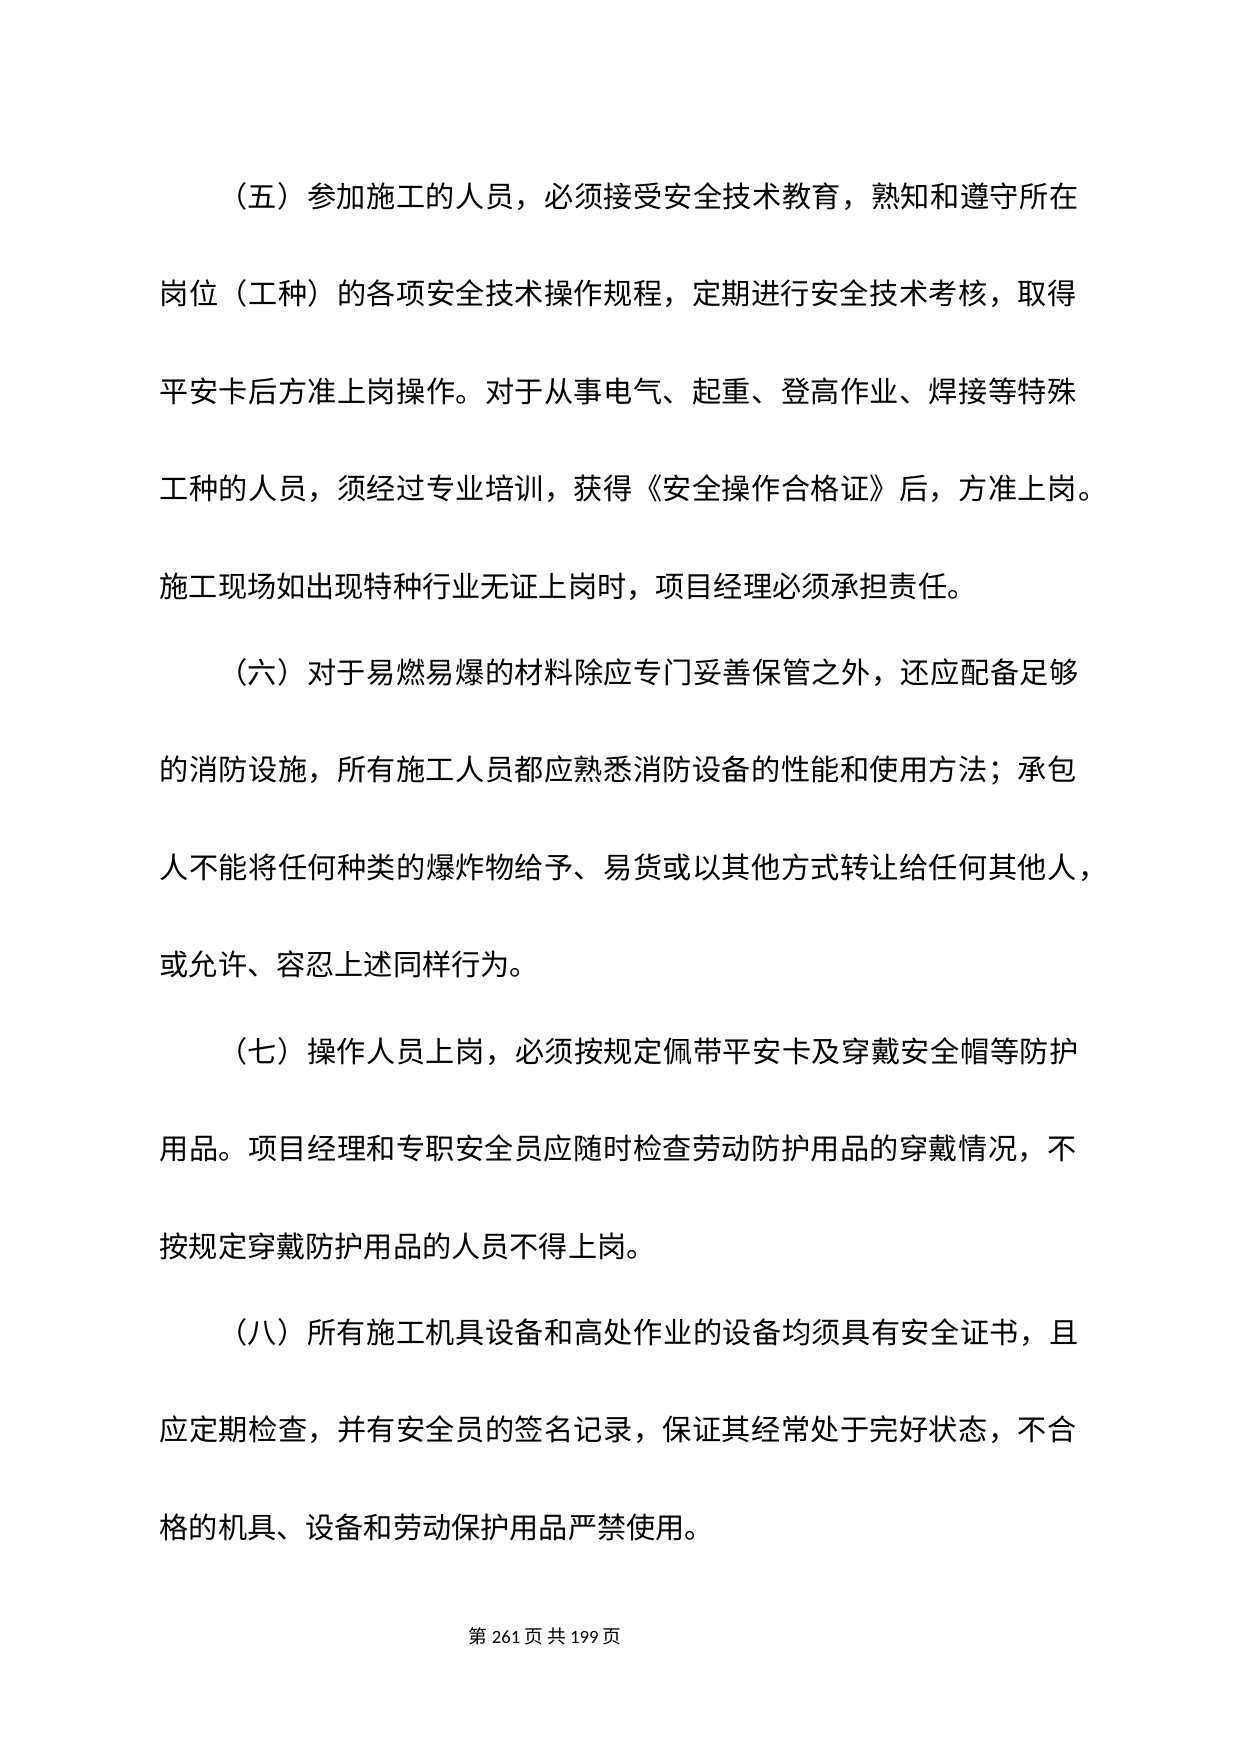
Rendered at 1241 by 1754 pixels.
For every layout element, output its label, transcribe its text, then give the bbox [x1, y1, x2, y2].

text （八）所有施工机具设备和高处作业的设备均须具有安全证书，且应定期检查，并有安全员的签名记录，保证其经常处于完好状态，不合格的机具、设备和劳动保护用品严禁使用。 [159, 1298, 1078, 1558]
text （六）对于易燃易爆的材料除应专门妥善保管之外，还应配备足够的消防设施，所有施工人员都应熟悉消防设备的性能和使用方法；承包人不能将任何种类的爆炸物给予、易货或以其他方式转让给任何其他人，或允许、容忍上述同样行为。 [159, 638, 1078, 996]
text （五）参加施工的人员，必须接受安全技术教育，熟知和遵守所在岗位（工种）的各项安全技术操作规程，定期进行安全技术考核，取得平安卡后方准上岗操作。对于从事电气、起重、登高作业、焊接等特殊工种的人员，须经过专业培训，获得《安全操作合格证》后，方准上岗。施工现场如出现特种行业无证上岗时，项目经理必须承担责任。 [159, 162, 1078, 617]
text （七）操作人员上岗，必须按规定佩带平安卡及穿戴安全帽等防护用品。项目经理和专职安全员应随时检查劳动防护用品的穿戴情况，不按规定穿戴防护用品的人员不得上岗。 [159, 1017, 1078, 1277]
